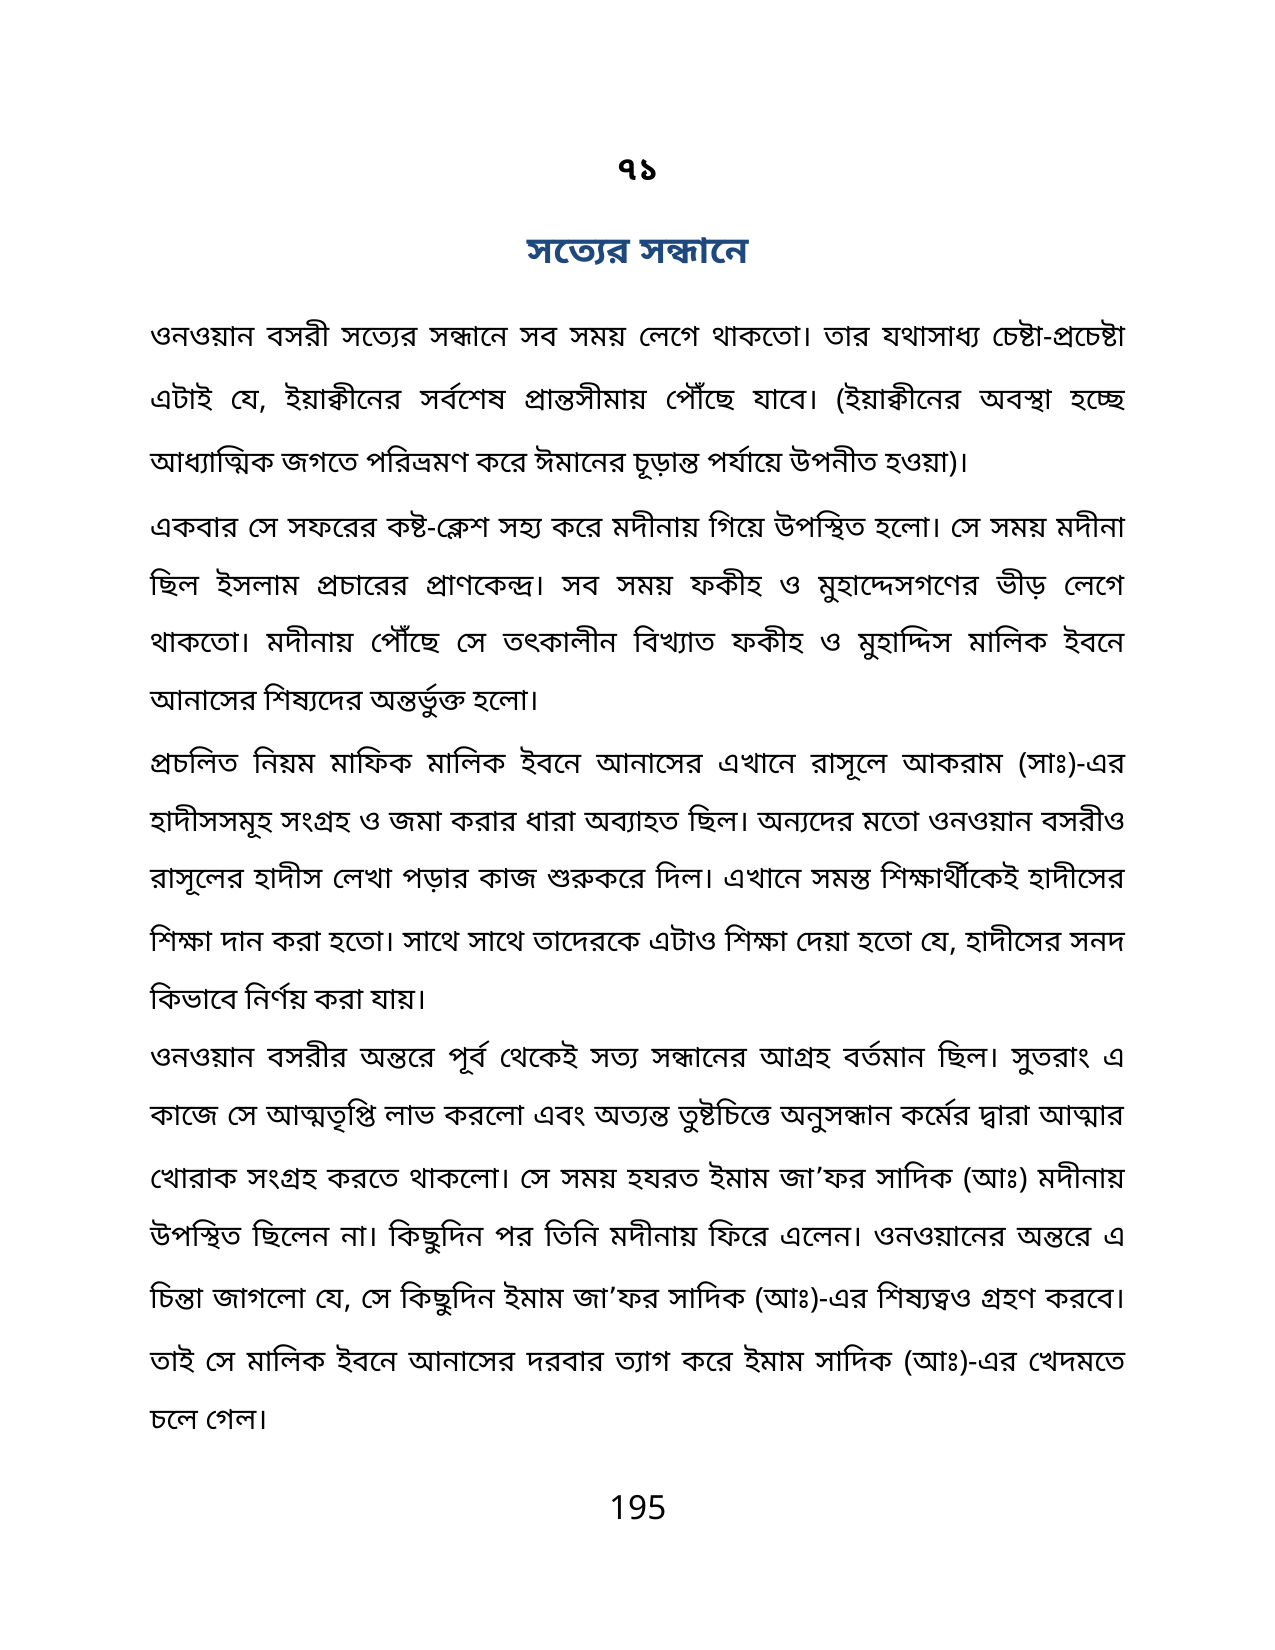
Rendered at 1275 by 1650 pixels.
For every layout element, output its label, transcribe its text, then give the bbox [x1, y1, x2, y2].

text ৭১ [150, 150, 1125, 194]
text ওনওয়ান বসরীর অন্তরে পূর্ব থেকেই সত্য সন্ধানের আগ্রহ বর্তমান ছিল। সুতরাং এ কাজে সে আত্মতৃপ্তি লাভ করলো এবং অত্যন্ত তুষ্টচিত্তে অনুসন্ধান কর্মের দ্বারা আত্মার খোরাক সংগ্রহ করতে থাকলো। সে সময় হযরত ইমাম জা’ফর সাদিক (আঃ) মদীনায় উপস্থিত ছিলেন না। কিছুদিন পর তিনি মদীনায় ফিরে এলেন। ওনওয়ানের অন্তরে এ চিন্তা জাগলো যে, সে কিছুদিন ইমাম জা’ফর সাদিক (আঃ)-এর শিষ্যত্বও গ্রহণ করবে। তাই সে মালিক ইবনে আনাসের দরবার ত্যাগ করে ইমাম সাদিক (আঃ)-এর খেদমতে চলে গেল। [150, 1041, 1125, 1442]
text প্রচলিত নিয়ম মাফিক মালিক ইবনে আনাসের এখানে রাসূলে আকরাম (সাঃ)-এর হাদীসসমূহ সংগ্রহ ও জমা করার ধারা অব্যাহত ছিল। অন্যদের মতো ওনওয়ান বসরীও রাসূলের হাদীস লেখা পড়ার কাজ শুরুকরে দিল। এখানে সমস্ত শিক্ষার্থীকেই হাদীসের শিক্ষা দান করা হতো। সাথে সাথে তাদেরকে এটাও শিক্ষা দেয়া হতো যে, হাদীসের সনদ কিভাবে নির্ণয় করা যায়। [150, 742, 1125, 1021]
text একবার সে সফরের কষ্ট-ক্লেশ সহ্য করে মদীনায় গিয়ে উপস্থিত হলো। সে সময় মদীনা ছিল ইসলাম প্রচারের প্রাণকেন্দ্র। সব সময় ফকীহ ও মুহাদ্দেসগণের ভীড় লেগে থাকতো। মদীনায় পৌঁছে সে তৎকালীন বিখ্যাত ফকীহ ও মুহাদ্দিস মালিক ইবনে আনাসের শিষ্যদের অন্তর্ভুক্ত হলো। [150, 506, 1125, 723]
text ওনওয়ান বসরী সত্যের সন্ধানে সব সময় লেগে থাকতো। তার যথাসাধ্য চেষ্টা-প্রচেষ্টা এটাই যে, ইয়াক্বীনের সর্বশেষ প্রান্তসীমায় পৌঁছে যাবে। (ইয়াক্বীনের অবস্থা হচ্ছে আধ্যাত্মিক জগতে পরিভ্রমণ করে ঈমানের চূড়ান্ত পর্যায়ে উপনীত হওয়া)। [150, 316, 1125, 484]
subtitle সত্যের সন্ধানে [150, 229, 1125, 278]
